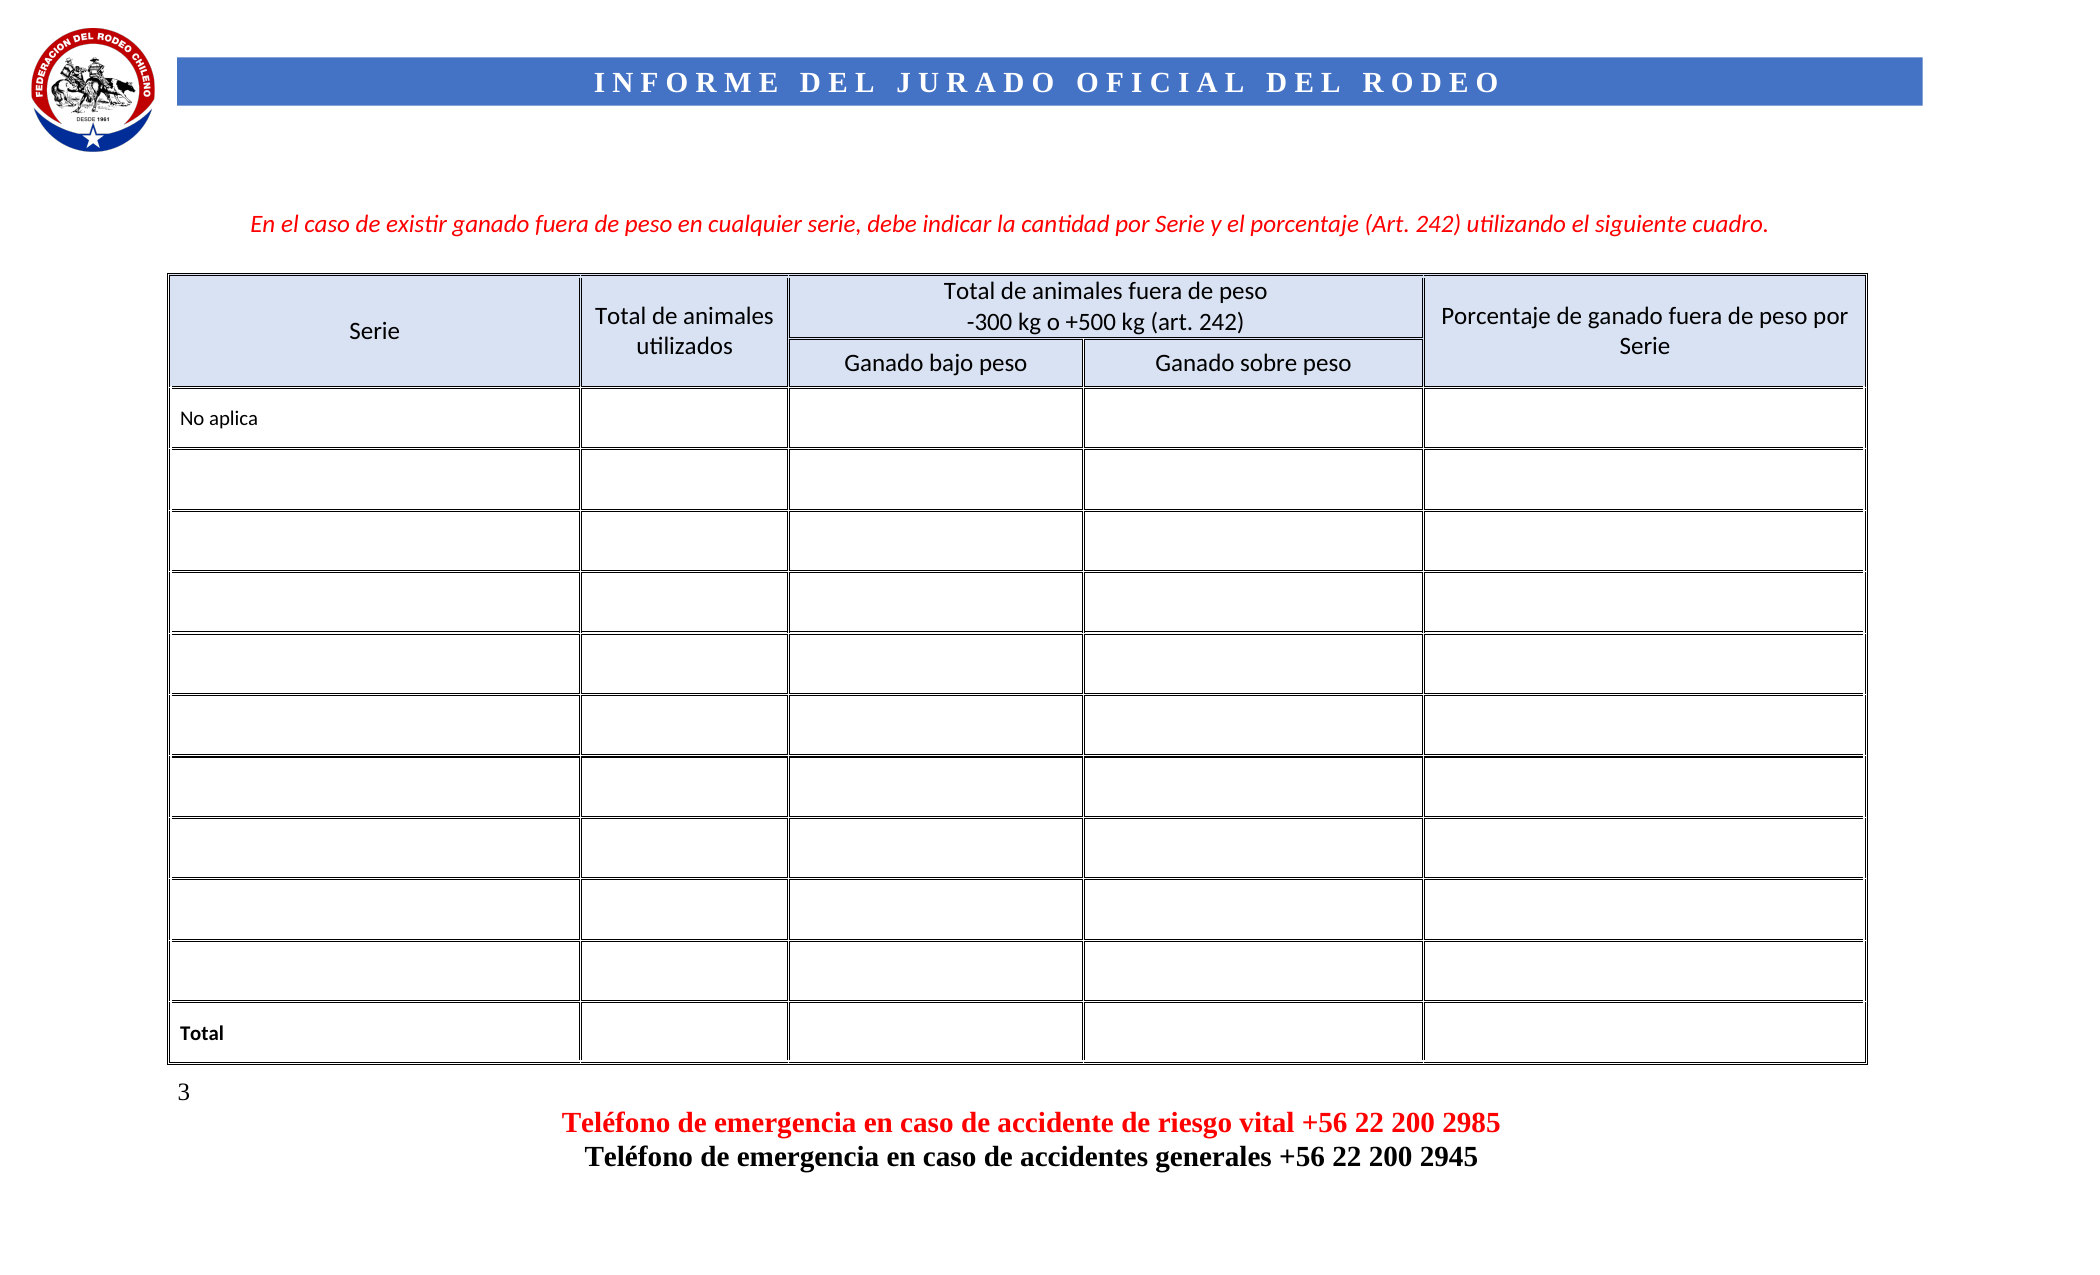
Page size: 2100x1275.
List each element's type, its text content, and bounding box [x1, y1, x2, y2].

table_cell [1425, 939, 1865, 1000]
table_cell [1085, 696, 1422, 754]
table_cell [790, 512, 1082, 570]
table_cell [581, 1003, 788, 1062]
table_cell [1423, 447, 1866, 508]
table_cell [1085, 450, 1422, 508]
table_cell [582, 696, 787, 754]
table_cell [582, 635, 787, 693]
table_cell [170, 816, 579, 877]
table_cell [1085, 635, 1422, 693]
table_cell [790, 696, 1082, 754]
table_cell [169, 570, 581, 631]
table_cell [790, 758, 1082, 816]
table_cell [790, 880, 1082, 939]
table_header Total de animales fuera de peso -300 kg o +500 kg (art. 242) [788, 276, 1423, 337]
table_cell [1425, 631, 1865, 693]
table_cell [788, 1003, 1083, 1062]
table_cell [170, 939, 579, 1000]
table_cell [1085, 758, 1422, 816]
table_cell [790, 573, 1082, 631]
table_cell [1084, 1003, 1423, 1062]
table_cell [1423, 570, 1866, 631]
table_cell [170, 509, 579, 570]
table_cell [582, 389, 787, 447]
table_cell Ganado bajo peso [790, 340, 1082, 386]
table_cell No aplica [170, 386, 579, 447]
picture [31, 28, 155, 152]
table_cell [1425, 816, 1865, 877]
table_cell [1085, 389, 1422, 447]
table_header Serie [170, 274, 581, 386]
table_cell [1423, 1000, 1866, 1062]
table_cell [1423, 877, 1866, 939]
table_cell [1423, 693, 1866, 754]
table_cell [582, 450, 787, 508]
table_cell [582, 512, 787, 570]
table_cell [582, 942, 787, 1000]
table_cell [1085, 819, 1422, 877]
text En el caso de existir ganado fuera de peso en cualquier serie, debe indicar la cantidad por Serie y el porcentaje (Art. 242) utilizando el siguiente cuadro. [250, 209, 1923, 239]
table_cell [1085, 573, 1422, 631]
table_cell [790, 450, 1082, 508]
table_header Total de animales utilizados [581, 276, 788, 386]
table_cell [790, 942, 1082, 1000]
table_cell [169, 877, 581, 939]
table_cell [169, 754, 581, 816]
table_cell [582, 758, 787, 816]
table_cell [1425, 509, 1865, 570]
table_cell [790, 635, 1082, 693]
table_cell [170, 631, 579, 693]
table_cell [169, 447, 581, 508]
table_header Porcentaje de ganado fuera de peso por Serie [1423, 276, 1865, 386]
table_cell [790, 389, 1082, 447]
table_cell [1085, 942, 1422, 1000]
table_cell [1085, 880, 1422, 939]
table_cell [790, 819, 1082, 877]
table_cell [1425, 386, 1865, 447]
table_cell Ganado sobre peso [1085, 340, 1422, 386]
table_cell [582, 880, 787, 939]
table_cell [582, 573, 787, 631]
table_cell [1423, 754, 1866, 816]
table_cell [169, 693, 581, 754]
table_cell Total [169, 1000, 581, 1062]
table_cell [1085, 512, 1422, 570]
table_cell [582, 819, 787, 877]
